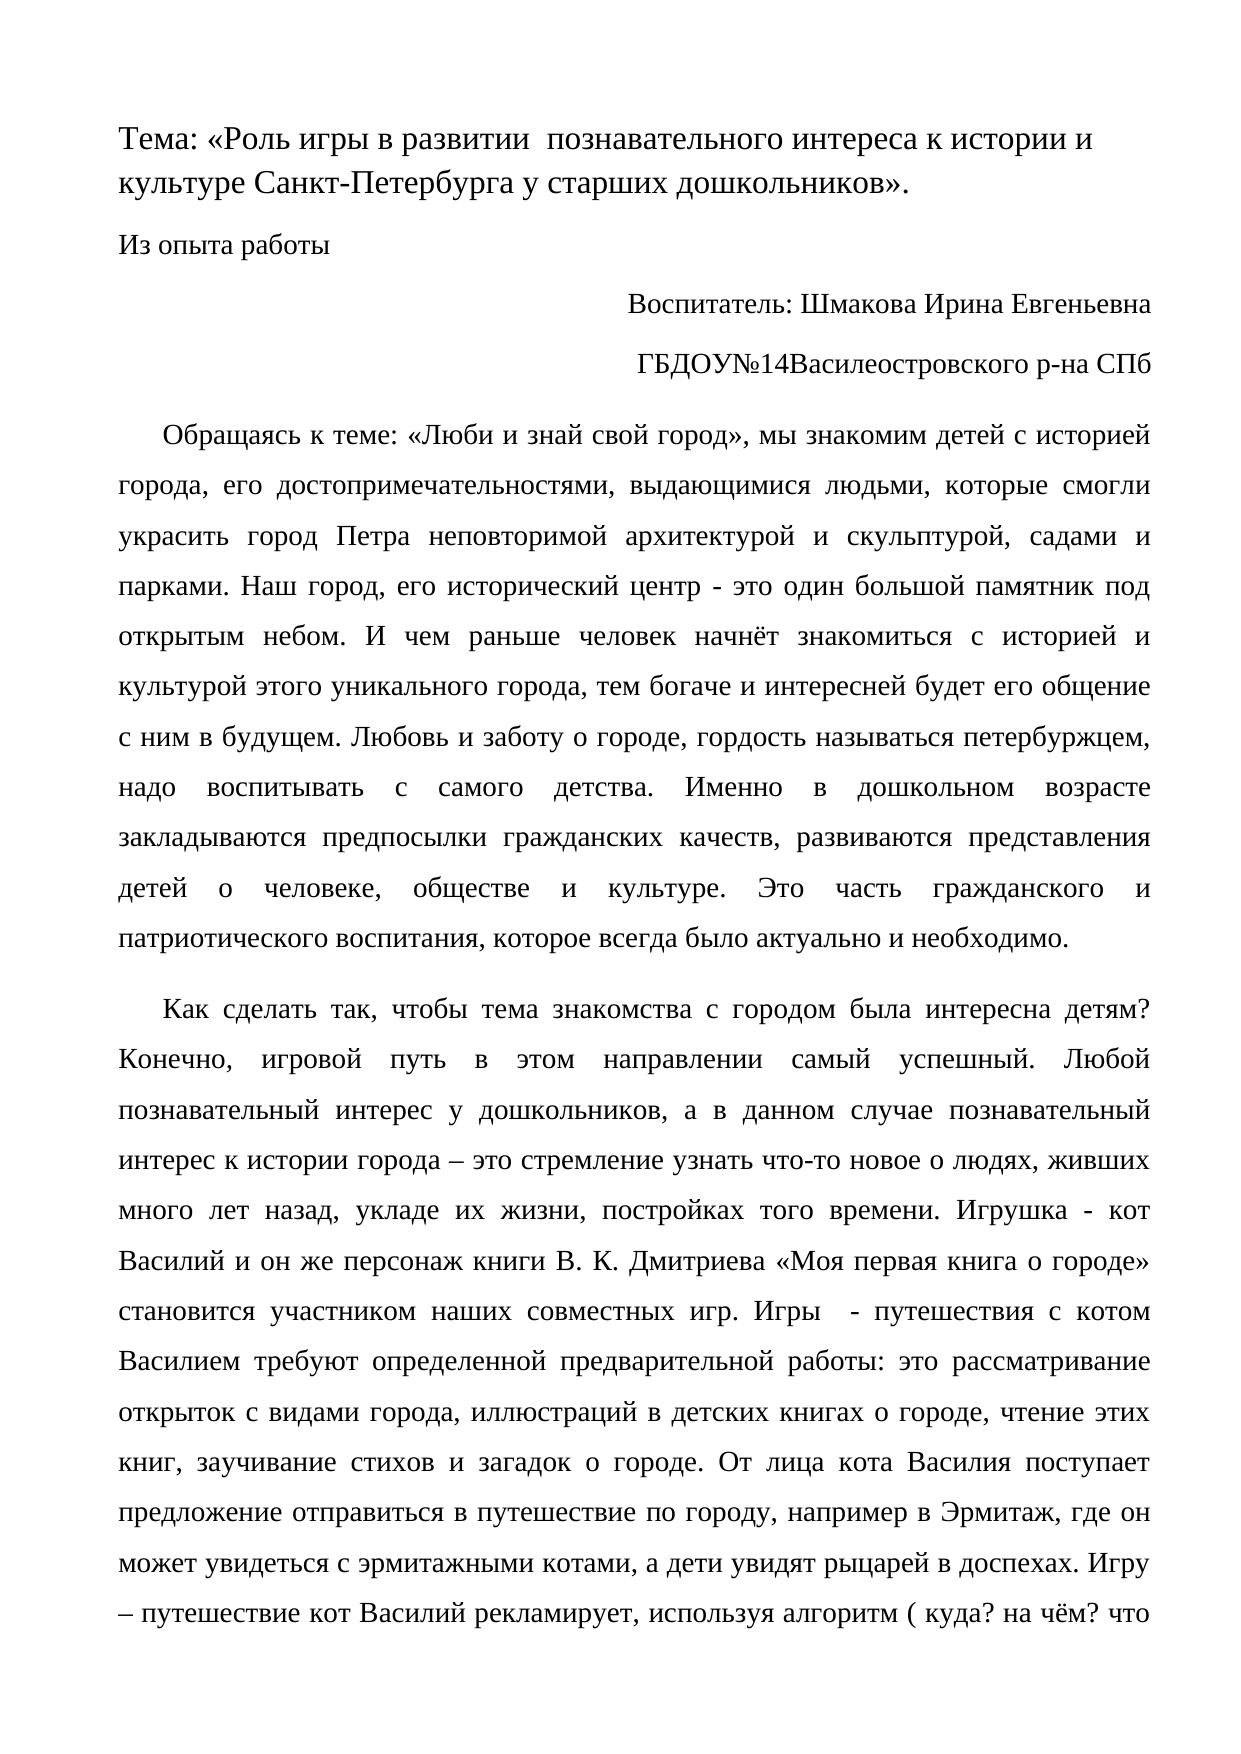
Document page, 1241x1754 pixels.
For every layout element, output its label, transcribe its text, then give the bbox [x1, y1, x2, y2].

text Из опыта работы [118, 227, 1152, 261]
text ГБДОУ№14Василеостровского р-на СПб [118, 346, 1152, 379]
text Обращаясь к теме: «Люби и знай свой город», мы знакомим детей с историей города, его достопримечательностями, выдающимися людьми, которые смогли украсить город Петра неповторимой архитектурой и скульптурой, садами и парками. Наш город, его исторический центр - это один большой памятник под открытым небом. И чем раньше человек начнёт знакомиться с историей и культурой этого уникального города, тем богаче и интересней будет его общение с ним в будущем. Любовь и заботу о городе, гордость называться петербуржцем, надо воспитывать с самого детства. Именно в дошкольном возрасте закладываются предпосылки гражданских качеств, развиваются представления детей о человеке, обществе и культуре. Это часть гражданского и патриотического воспитания, которое всегда было актуально и необходимо. [118, 417, 1152, 954]
text Воспитатель: Шмакова Ирина Евгеньевна [118, 286, 1152, 320]
text Тема: «Роль игры в развитии познавательного интереса к истории и культуре Санкт-Петербурга у старших дошкольников». [118, 118, 1152, 201]
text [118, 991, 1152, 1628]
